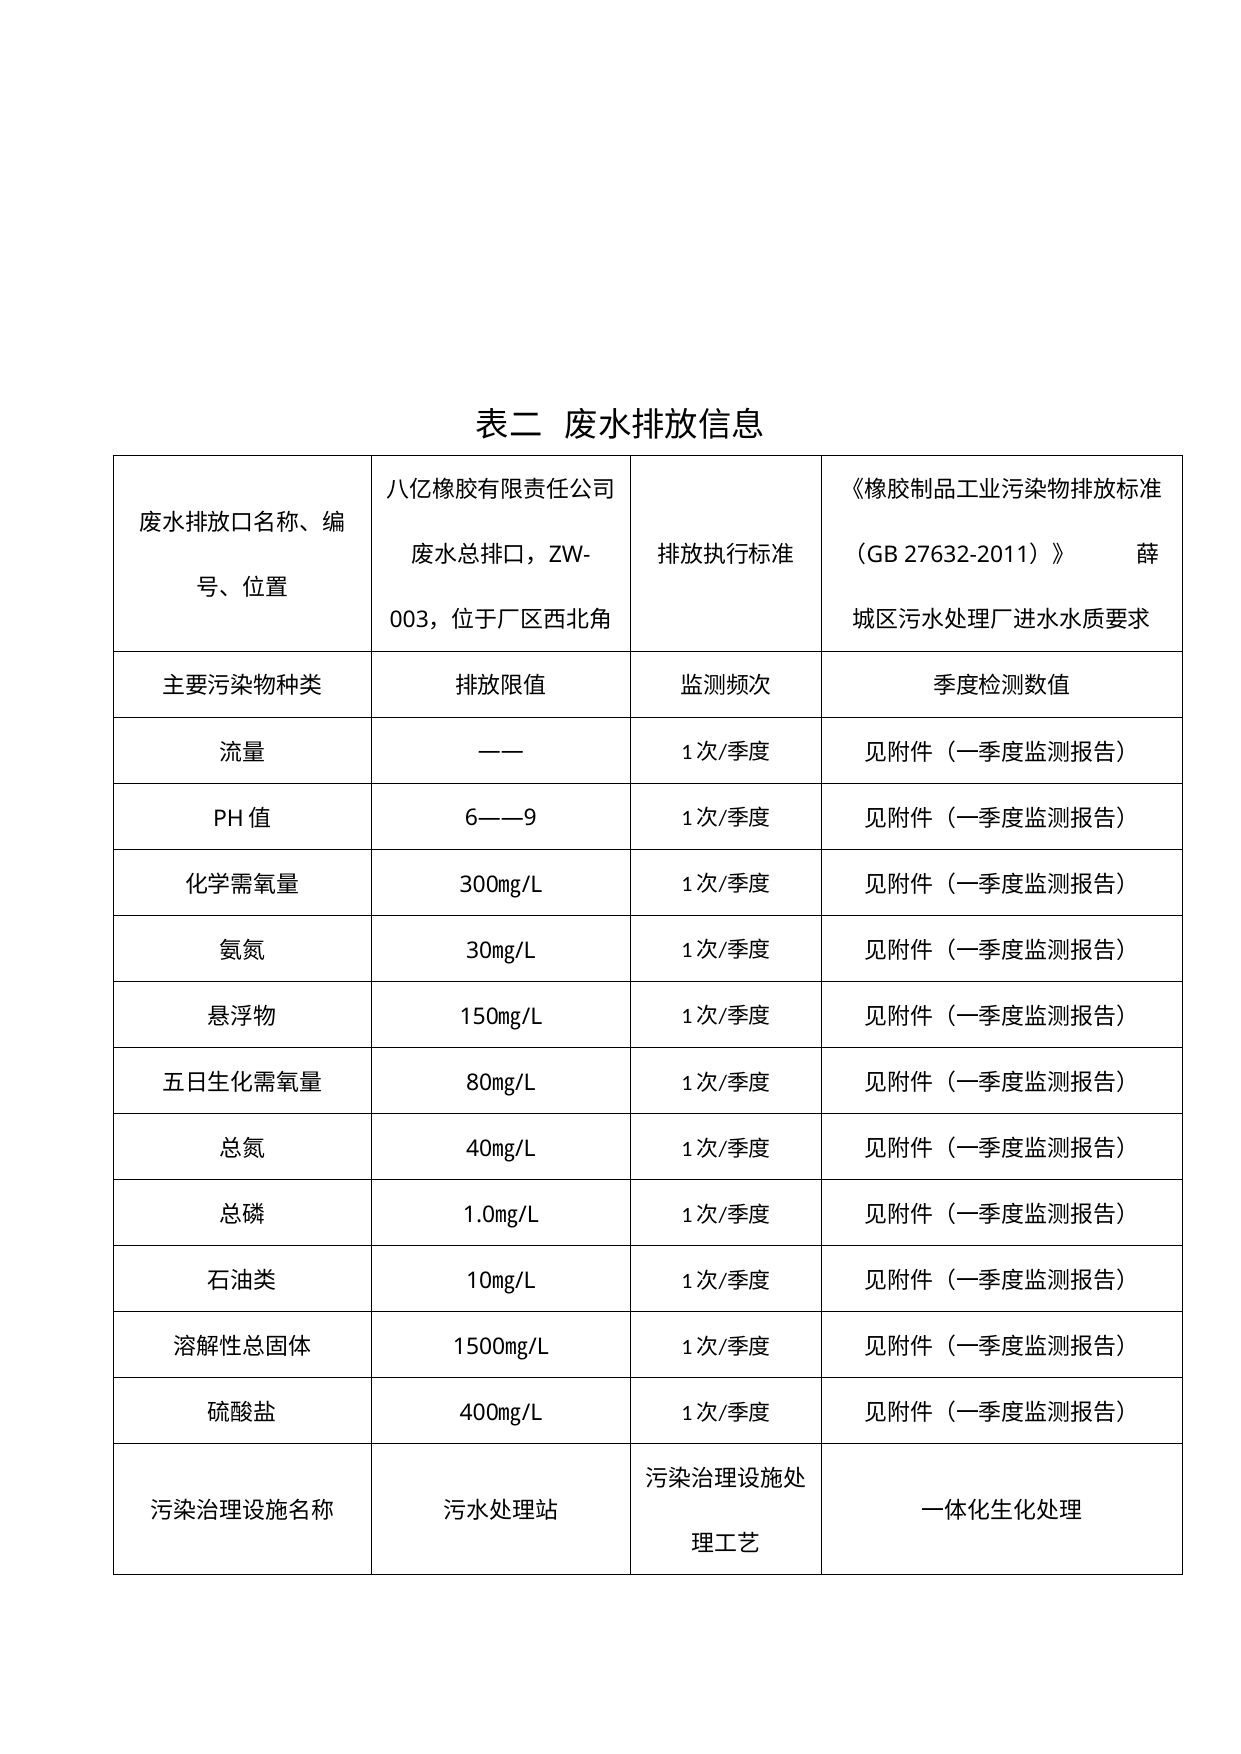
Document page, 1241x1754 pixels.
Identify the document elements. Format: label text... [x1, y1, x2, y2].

table_cell 见附件（一季度监测报告） [822, 1246, 1182, 1311]
table_cell 五日生化需氧量 [114, 1048, 371, 1113]
table_cell PH值 [114, 784, 371, 849]
table_cell 1次/季度 [631, 982, 821, 1047]
table_cell 1次/季度 [631, 1114, 821, 1179]
table_cell 化学需氧量 [114, 850, 371, 915]
table_cell 1次/季度 [631, 916, 821, 981]
table_cell 400㎎/L [372, 1378, 630, 1443]
table_cell 150㎎/L [372, 982, 630, 1047]
table_cell 6——9 [372, 784, 630, 849]
table_cell 1500㎎/L [372, 1312, 630, 1377]
table_cell 见附件（一季度监测报告） [822, 982, 1182, 1047]
table_cell 10㎎/L [372, 1246, 630, 1311]
table_cell 见附件（一季度监测报告） [822, 1378, 1182, 1443]
table_cell 见附件（一季度监测报告） [822, 1180, 1182, 1245]
table_cell 硫酸盐 [114, 1378, 371, 1443]
table_cell 污染治理设施名称 [114, 1444, 371, 1574]
table_cell 1次/季度 [631, 850, 821, 915]
table_cell 1次/季度 [631, 1246, 821, 1311]
table_cell 总氮 [114, 1114, 371, 1179]
table_cell 季度检测数值 [822, 652, 1182, 717]
table_cell 1.0㎎/L [372, 1180, 630, 1245]
table_cell 悬浮物 [114, 982, 371, 1047]
table_cell 1次/季度 [631, 1378, 821, 1443]
table_cell 见附件（一季度监测报告） [822, 1114, 1182, 1179]
table_cell 40㎎/L [372, 1114, 630, 1179]
table_cell 流量 [114, 718, 371, 783]
table_cell 见附件（一季度监测报告） [822, 916, 1182, 981]
table_cell 见附件（一季度监测报告） [822, 718, 1182, 783]
table_cell 污染治理设施处理工艺 [631, 1444, 821, 1574]
table_cell 见附件（一季度监测报告） [822, 784, 1182, 849]
table_cell 溶解性总固体 [114, 1312, 371, 1377]
text 表二 废水排放信息 [187, 389, 1053, 454]
table_cell 1次/季度 [631, 1180, 821, 1245]
table_cell 污水处理站 [372, 1444, 630, 1574]
table_cell 一体化生化处理 [822, 1444, 1182, 1574]
table_cell 氨氮 [114, 916, 371, 981]
table_cell 见附件（一季度监测报告） [822, 1048, 1182, 1113]
table_cell 石油类 [114, 1246, 371, 1311]
table_cell 30㎎/L [372, 916, 630, 981]
table_cell 主要污染物种类 [114, 652, 371, 717]
table_cell 总磷 [114, 1180, 371, 1245]
table_cell 1次/季度 [631, 1048, 821, 1113]
table_cell 排放限值 [372, 652, 630, 717]
table_header 排放执行标准 [631, 456, 821, 651]
table_cell 监测频次 [631, 652, 821, 717]
table_header 八亿橡胶有限责任公司废水总排口，ZW-003，位于厂区西北角 [372, 456, 630, 651]
table_cell 见附件（一季度监测报告） [822, 1312, 1182, 1377]
table_cell 80㎎/L [372, 1048, 630, 1113]
table_cell 300㎎/L [372, 850, 630, 915]
table_header 废水排放口名称、编号、位置 [114, 456, 371, 651]
table_header 《橡胶制品工业污染物排放标准（GB 27632-2011）》 薛城区污水处理厂进水水质要求 [822, 456, 1182, 651]
table_cell —— [372, 718, 630, 783]
table_cell 见附件（一季度监测报告） [822, 850, 1182, 915]
table_cell 1次/季度 [631, 784, 821, 849]
table_cell 1次/季度 [631, 718, 821, 783]
table_cell 1次/季度 [631, 1312, 821, 1377]
